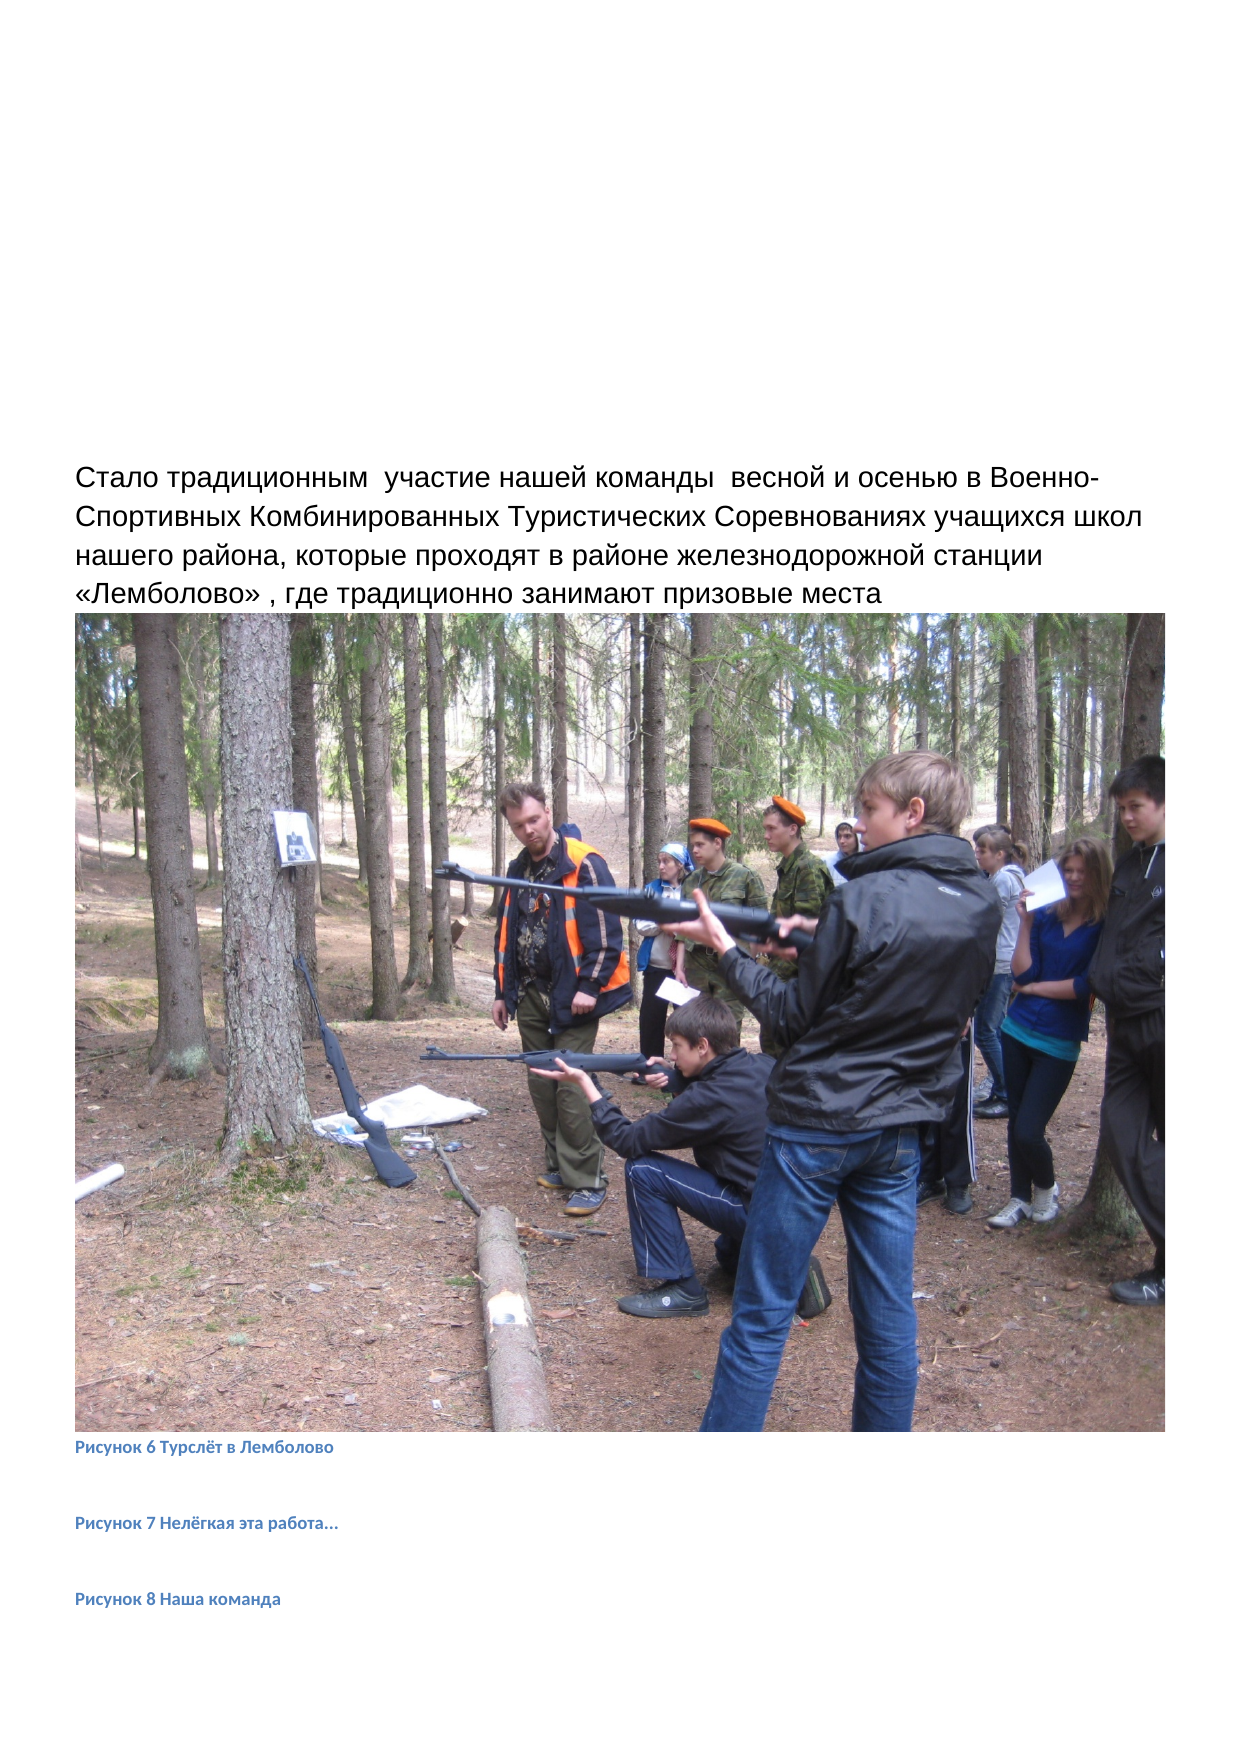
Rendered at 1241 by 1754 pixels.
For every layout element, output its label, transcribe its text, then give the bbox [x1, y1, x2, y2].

picture [75, 613, 1166, 1432]
text Рисунок 8 Наша команда [75, 1587, 1165, 1610]
